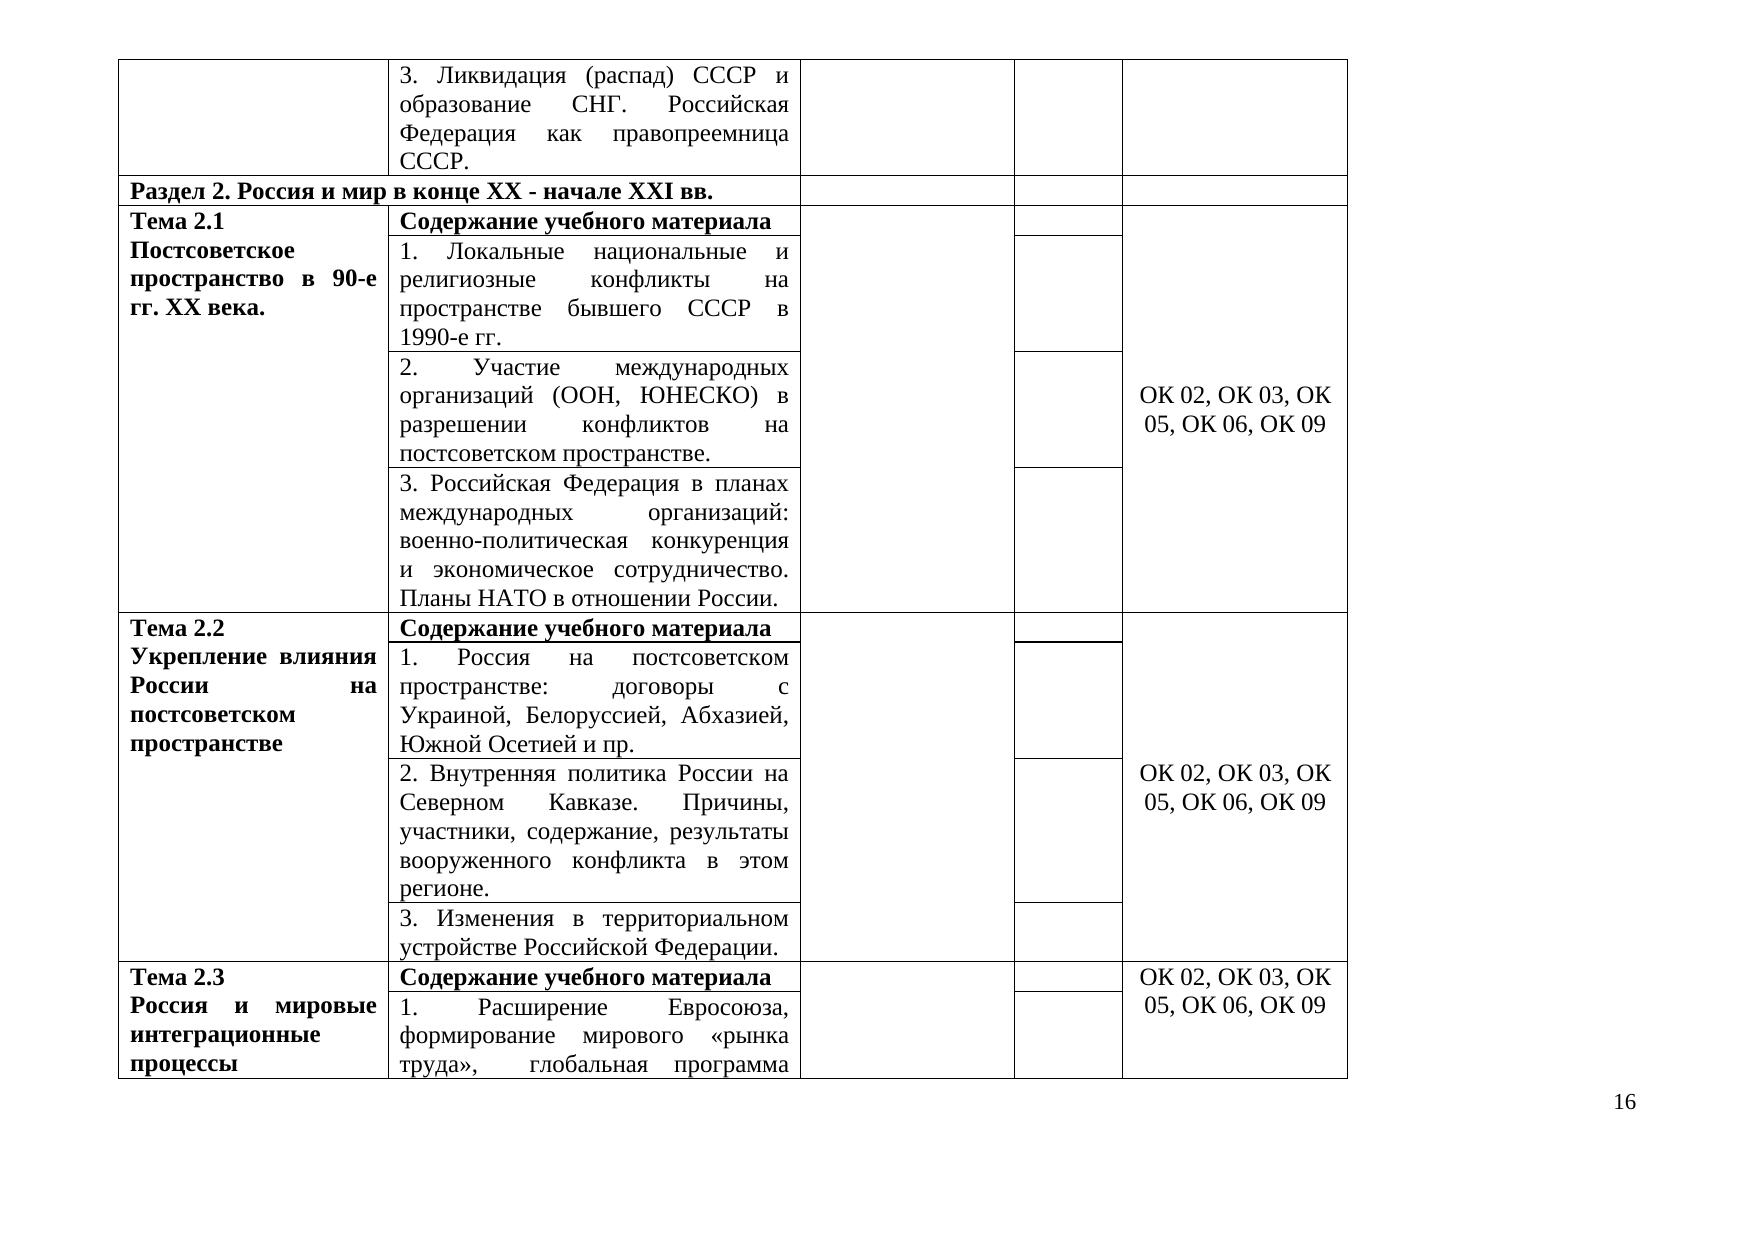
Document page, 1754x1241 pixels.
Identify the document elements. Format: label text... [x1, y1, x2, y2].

table_cell 2. Внутренняя политика России на Северном Кавказе. Причины, участники, содержание, результаты вооруженного конфликта в этом регионе. [389, 759, 800, 902]
table_cell [1015, 176, 1122, 205]
table_cell 2. Участие международных организаций (ООН, ЮНЕСКО) в разрешении конфликтов на постсоветском пространстве. [389, 352, 800, 467]
table_cell Тема 2.2 Укрепление влияния России на постсоветском пространстве [119, 613, 388, 961]
table_cell [1015, 992, 1122, 1078]
table_cell [801, 962, 1014, 1078]
table_cell [801, 206, 1014, 612]
table_cell ОК 02, ОК 03, ОК 05, ОК 06, ОК 09 [1123, 206, 1347, 612]
table_cell [1015, 643, 1122, 757]
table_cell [389, 992, 800, 1078]
table_cell Тема 2.1 Постсоветское пространство в 90-е гг. XX века. [119, 206, 388, 612]
table_cell [1015, 60, 1122, 175]
table_cell [1015, 468, 1122, 612]
table_cell 3. Изменения в территориальном устройстве Российской Федерации. [389, 903, 800, 961]
table_cell [1015, 903, 1122, 961]
table_cell Содержание учебного материала [389, 613, 800, 641]
table_cell Содержание учебного материала [389, 206, 800, 235]
table_cell [1015, 206, 1122, 235]
table_cell [801, 176, 1014, 205]
table_cell [1015, 236, 1122, 351]
table_cell 3. Ликвидация (распад) СССР и образование СНГ. Российская Федерация как правопреемница СССР. [389, 60, 800, 175]
table_cell [1123, 176, 1347, 205]
table_cell Содержание учебного материала [389, 962, 800, 991]
table_cell [1015, 613, 1122, 641]
table_cell [801, 613, 1014, 961]
table_cell [1015, 962, 1122, 991]
table_cell 3. Российская Федерация в планах международных организаций: военно-политическая конкуренция и экономическое сотрудничество. Планы НАТО в отношении России. [389, 468, 800, 612]
table_cell 1. Локальные национальные и религиозные конфликты на пространстве бывшего СССР в 1990-е гг. [389, 236, 800, 351]
table_cell ОК 02, ОК 03, ОК 05, ОК 06, ОК 09 [1123, 962, 1347, 1078]
table_cell [1015, 759, 1122, 902]
table_cell Тема 2.3 Россия и мировые интеграционные процессы [119, 962, 388, 1078]
table_cell ОК 02, ОК 03, ОК 05, ОК 06, ОК 09 [1123, 613, 1347, 961]
table_cell 1. Россия на постсоветском пространстве: договоры с Украиной, Белоруссией, Абхазией, Южной Осетией и пр. [389, 643, 800, 757]
table_cell [1015, 352, 1122, 467]
table_cell Раздел 2. Россия и мир в конце XX - начале XXI вв. [119, 176, 800, 205]
